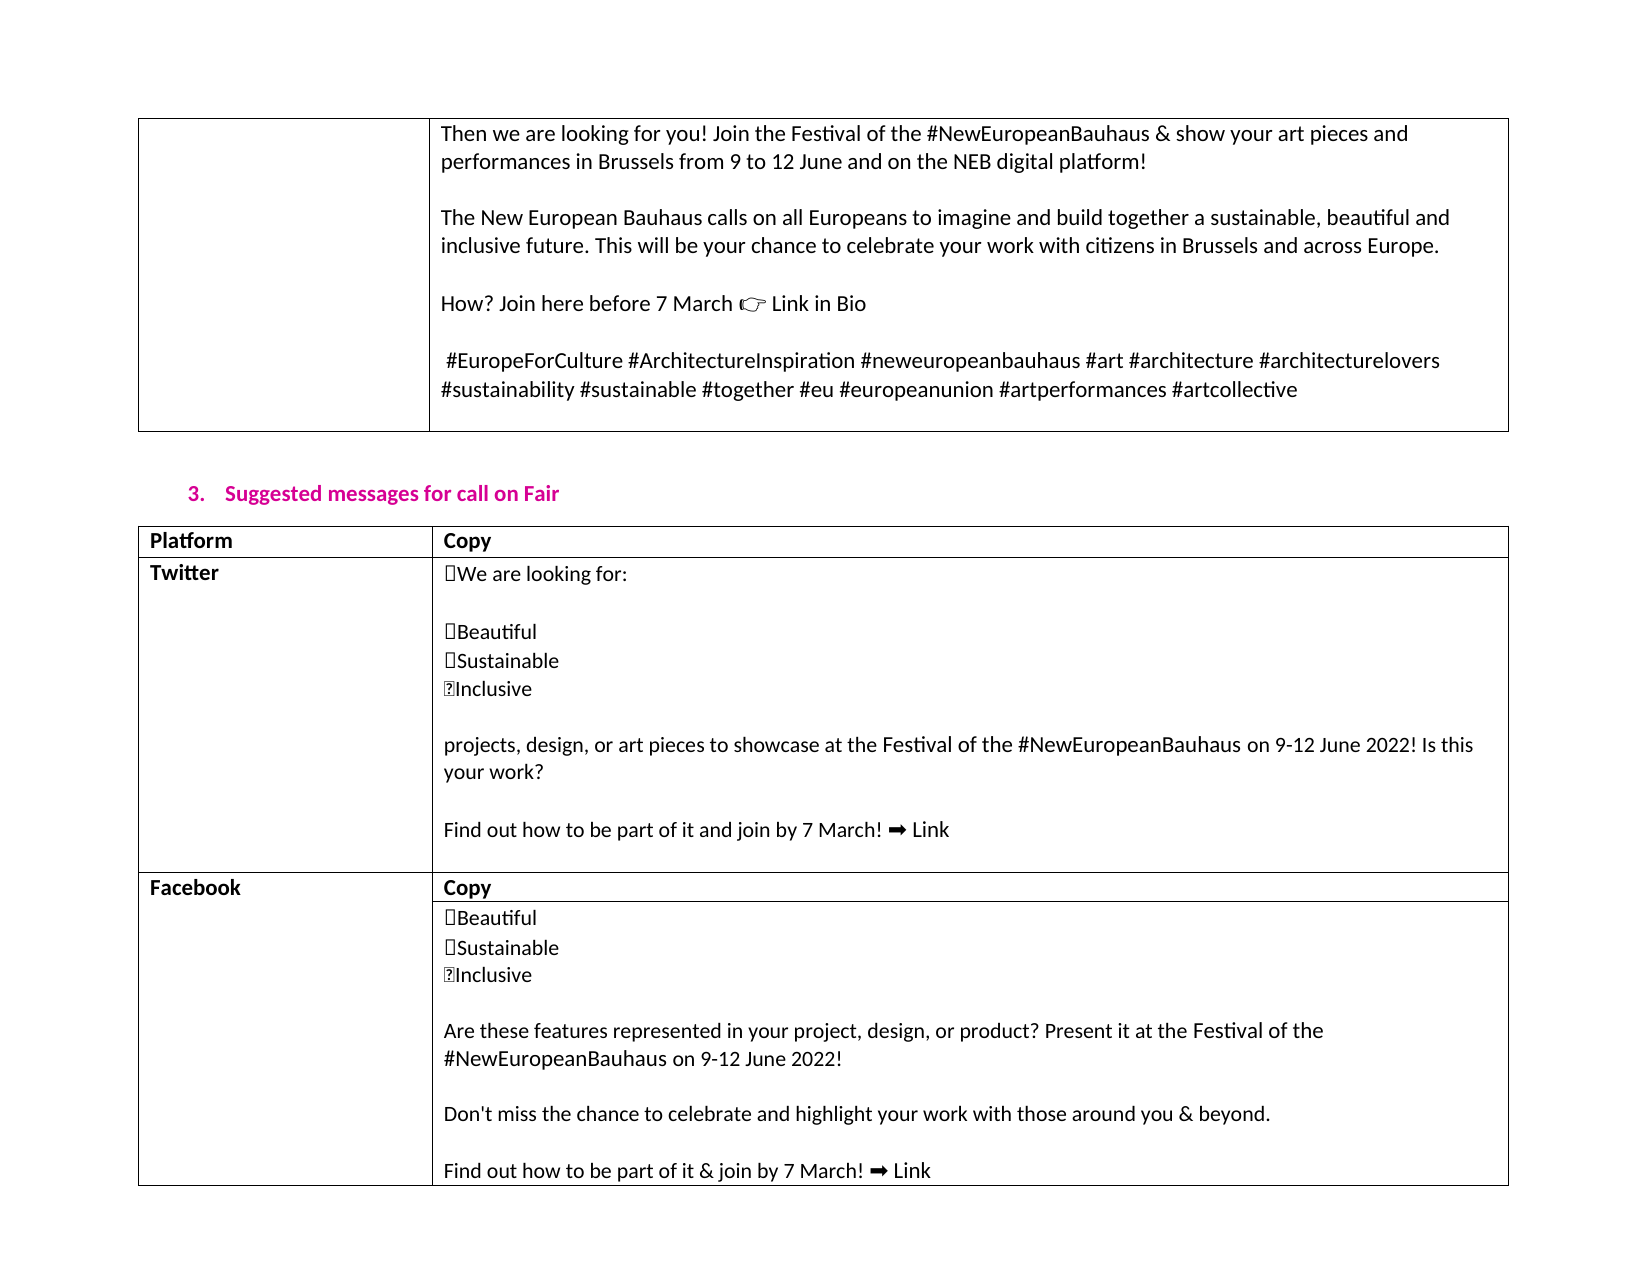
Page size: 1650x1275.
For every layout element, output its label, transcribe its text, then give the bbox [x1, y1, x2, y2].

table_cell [430, 119, 1508, 431]
table_cell Facebook [139, 873, 432, 1185]
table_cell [433, 902, 1508, 1185]
table_cell Copy [433, 873, 1508, 901]
table_cell [139, 119, 429, 431]
table_cell 📢We are looking for: ✨Beautiful 🌱Sustainable 🤝Inclusive projects, design, or art pieces to showcase at the Festival of the #NewEuropeanBauhaus on 9-12 June 2022! Is this your work? Find out how to be part of it and join by 7 March! ➡️ Link [433, 558, 1508, 872]
list Suggested messages for call on Fair [187, 479, 1500, 507]
table_cell Twitter [139, 558, 432, 872]
table_header Platform [139, 527, 432, 557]
table_header Copy [433, 527, 1508, 557]
